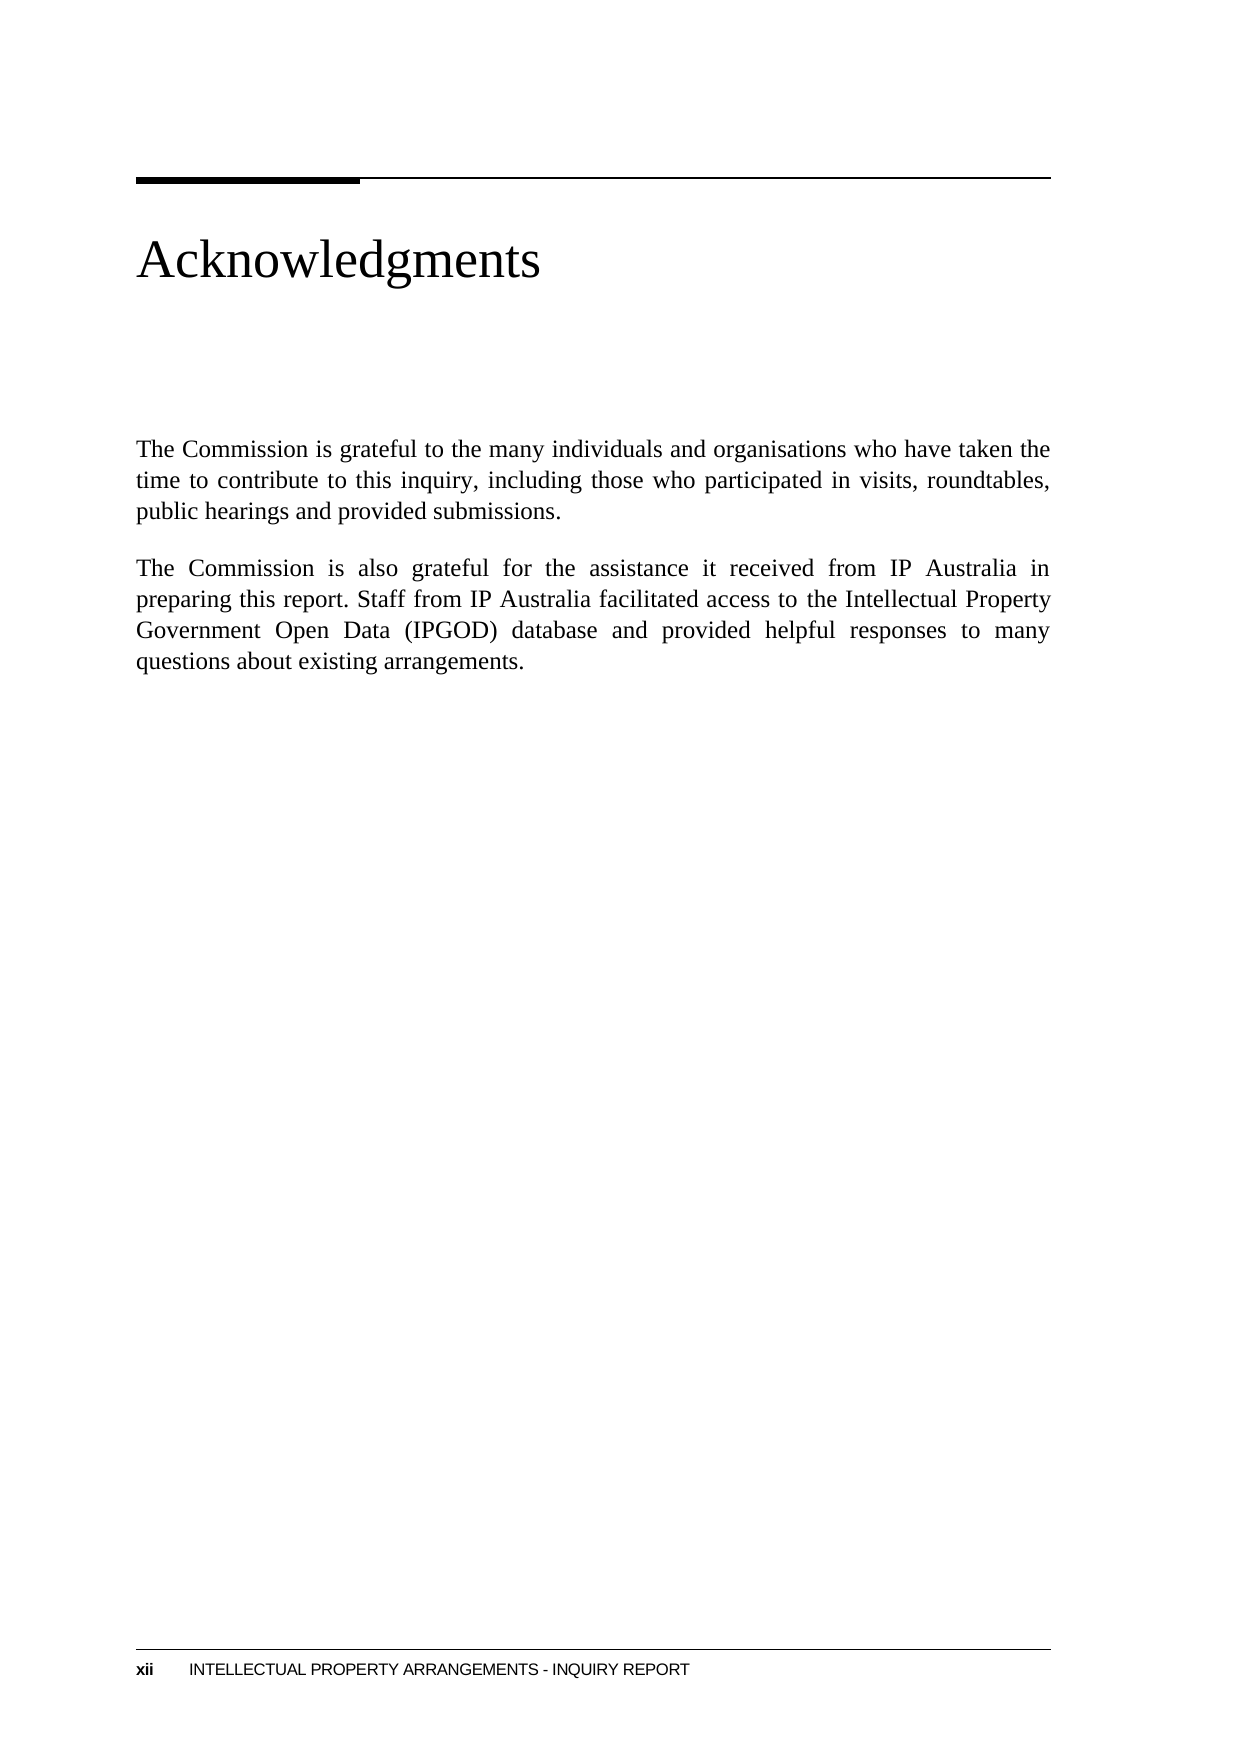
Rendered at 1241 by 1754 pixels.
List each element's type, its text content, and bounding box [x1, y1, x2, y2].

text The Commission is grateful to the many individuals and organisations who have taken the time to contribute to this inquiry, including those who participated in visits, roundtables, public hearings and provided submissions. [136, 431, 1051, 525]
text The Commission is also grateful for the assistance it received from IP Australia in preparing this report. Staff from IP Australia facilitated access to the Intellectual Property Government Open Data (IPGOD) database and provided helpful responses to many questions about existing arrangements. [136, 550, 1051, 675]
subtitle Acknowledgments [136, 227, 1051, 290]
